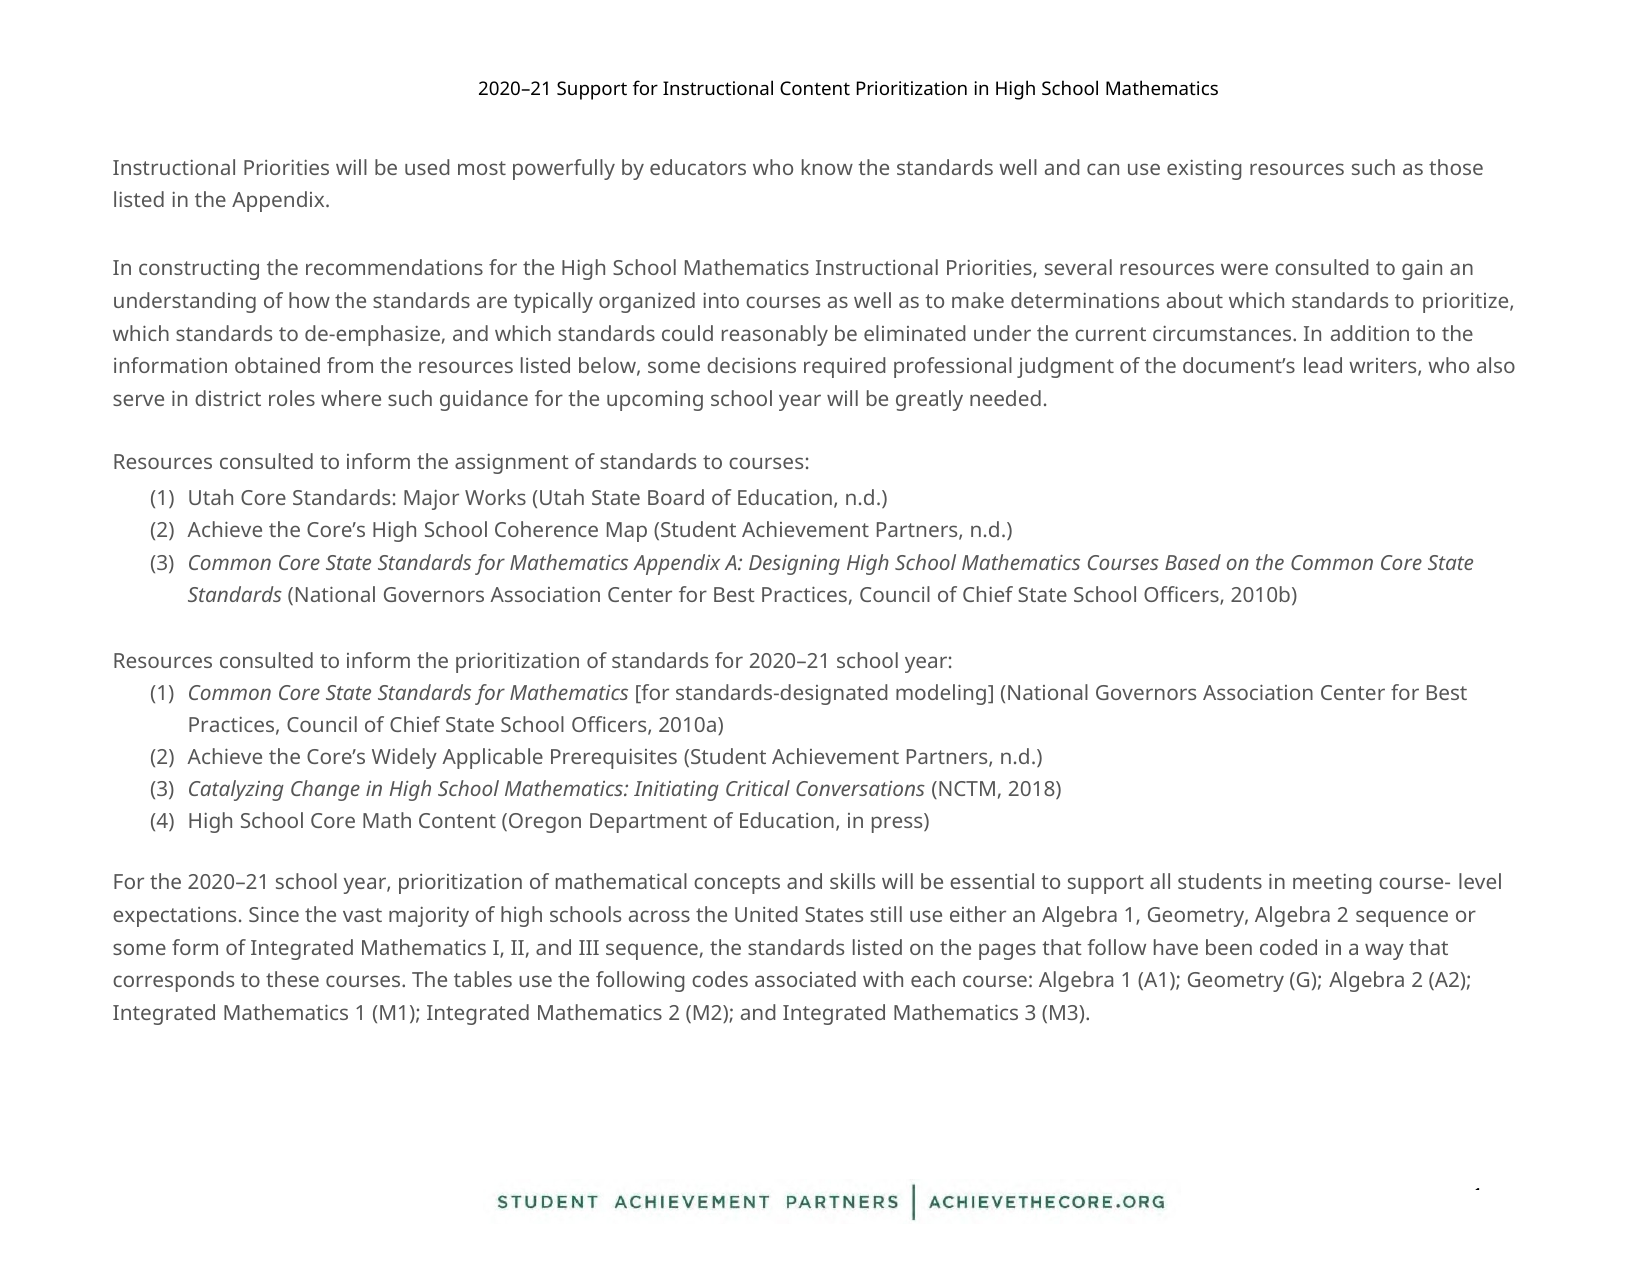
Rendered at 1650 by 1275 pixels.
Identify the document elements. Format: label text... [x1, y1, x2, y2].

text For the 2020–21 school year, prioritization of mathematical concepts and skills will be essential to support all students in meeting course- level expectations. Since the vast majority of high schools across the United States still use either an Algebra 1, Geometry, Algebra 2 sequence or some form of Integrated Mathematics I, II, and III sequence, the standards listed on the pages that follow have been coded in a way that corresponds to these courses. The tables use the following codes associated with each course: Algebra 1 (A1); Geometry (G); Algebra 2 (A2); Integrated Mathematics 1 (M1); Integrated Mathematics 2 (M2); and Integrated Mathematics 3 (M3). [112, 867, 1531, 1026]
text In constructing the recommendations for the High School Mathematics Instructional Priorities, several resources were consulted to gain an understanding of how the standards are typically organized into courses as well as to make determinations about which standards to prioritize, which standards to de-emphasize, and which standards could reasonably be eliminated under the current circumstances. In addition to the information obtained from the resources listed below, some decisions required professional judgment of the document’s lead writers, who also serve in district roles where such guidance for the upcoming school year will be greatly needed. [112, 253, 1531, 412]
list Utah Core Standards: Major Works (Utah State Board of Education, n.d.) [150, 483, 1650, 512]
list Common Core State Standards for Mathematics [for standards-designated modeling] (National Governors Association Center for Best Practices, Council of Chief State School Officers, 2010a) [150, 678, 1532, 738]
text Resources consulted to inform the prioritization of standards for 2020–21 school year: [112, 646, 1650, 674]
list Achieve the Core’s Widely Applicable Prerequisites (Student Achievement Partners, n.d.) [150, 742, 1650, 771]
list Common Core State Standards for Mathematics Appendix A: Designing High School Mathematics Courses Based on the Common Core State Standards (National Governors Association Center for Best Practices, Council of Chief State School Officers, 2010b) [150, 548, 1535, 609]
text Instructional Priorities will be used most powerfully by educators who know the standards well and can use existing resources such as those listed in the Appendix. [112, 153, 1531, 214]
list Achieve the Core’s High School Coherence Map (Student Achievement Partners, n.d.) [150, 516, 1650, 544]
list High School Core Math Content (Oregon Department of Education, in press) [150, 807, 1650, 835]
list Catalyzing Change in High School Mathematics: Initiating Critical Conversations (NCTM, 2018) [150, 774, 1650, 803]
picture [482, 1179, 1182, 1224]
text Resources consulted to inform the assignment of standards to courses: [112, 447, 1650, 476]
